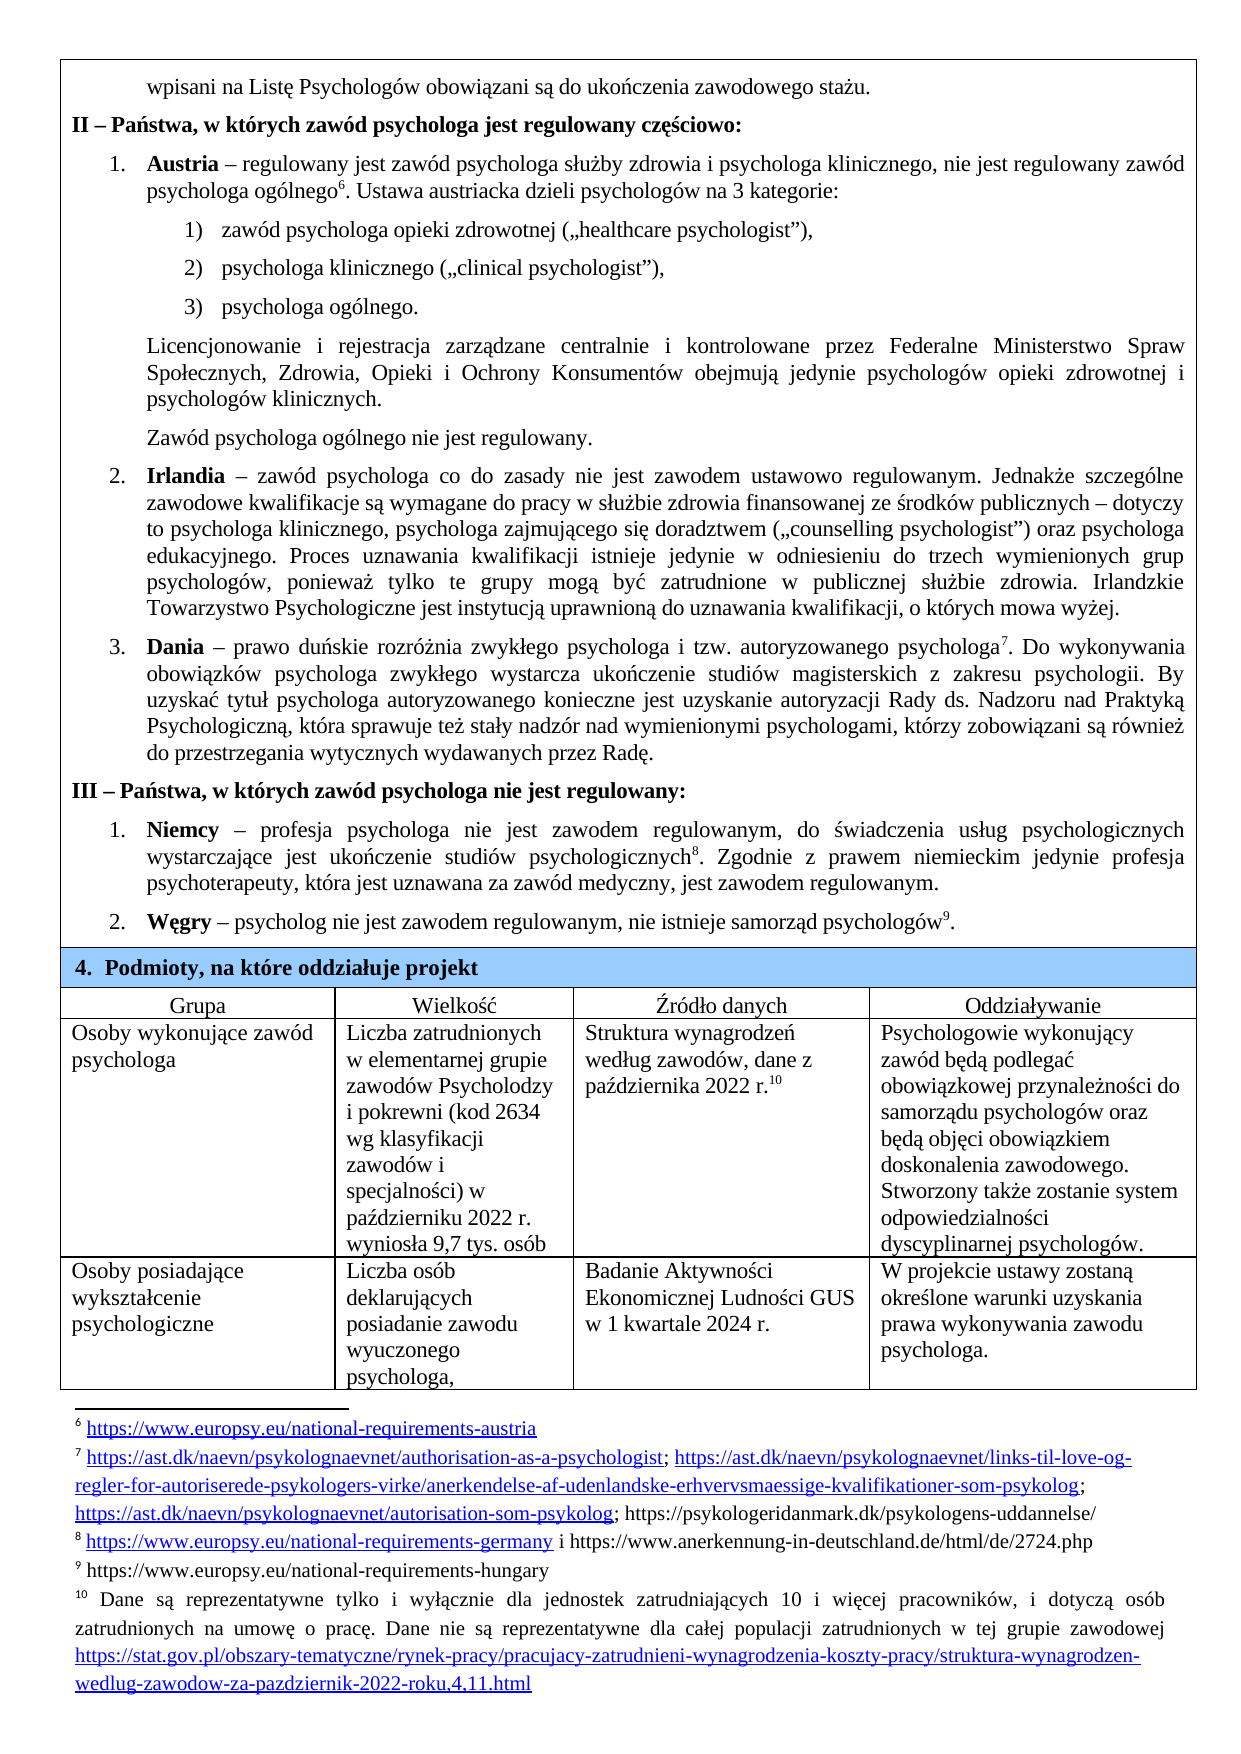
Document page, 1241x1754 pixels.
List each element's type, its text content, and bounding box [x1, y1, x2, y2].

table_cell Grupa [61, 988, 334, 1018]
table_cell Oddziaływanie [870, 988, 1196, 1018]
table_cell Struktura wynagrodzeń według zawodów, dane z października 2022 r. [574, 1019, 869, 1256]
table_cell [574, 1258, 869, 1389]
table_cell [61, 60, 1196, 947]
table_cell Wielkość [336, 988, 573, 1018]
table_cell Osoby wykonujące zawód psychologa [61, 1019, 334, 1256]
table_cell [870, 1258, 1196, 1389]
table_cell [336, 1258, 573, 1389]
table_cell Źródło danych [574, 988, 869, 1018]
table_cell Psychologowie wykonujący zawód będą podlegać obowiązkowej przynależności do samorządu psychologów oraz będą objęci obowiązkiem doskonalenia zawodowego. Stworzony także zostanie system odpowiedzialności dyscyplinarnej psychologów. [870, 1019, 1196, 1256]
table_cell Podmioty, na które oddziałuje projekt [61, 948, 1196, 987]
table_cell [61, 1258, 334, 1389]
table_cell Liczba zatrudnionych w elementarnej grupie zawodów Psycholodzy i pokrewni (kod 2634 wg klasyfikacji zawodów i specjalności) w październiku 2022 r. wyniosła 9,7 tys. osób [336, 1019, 573, 1256]
